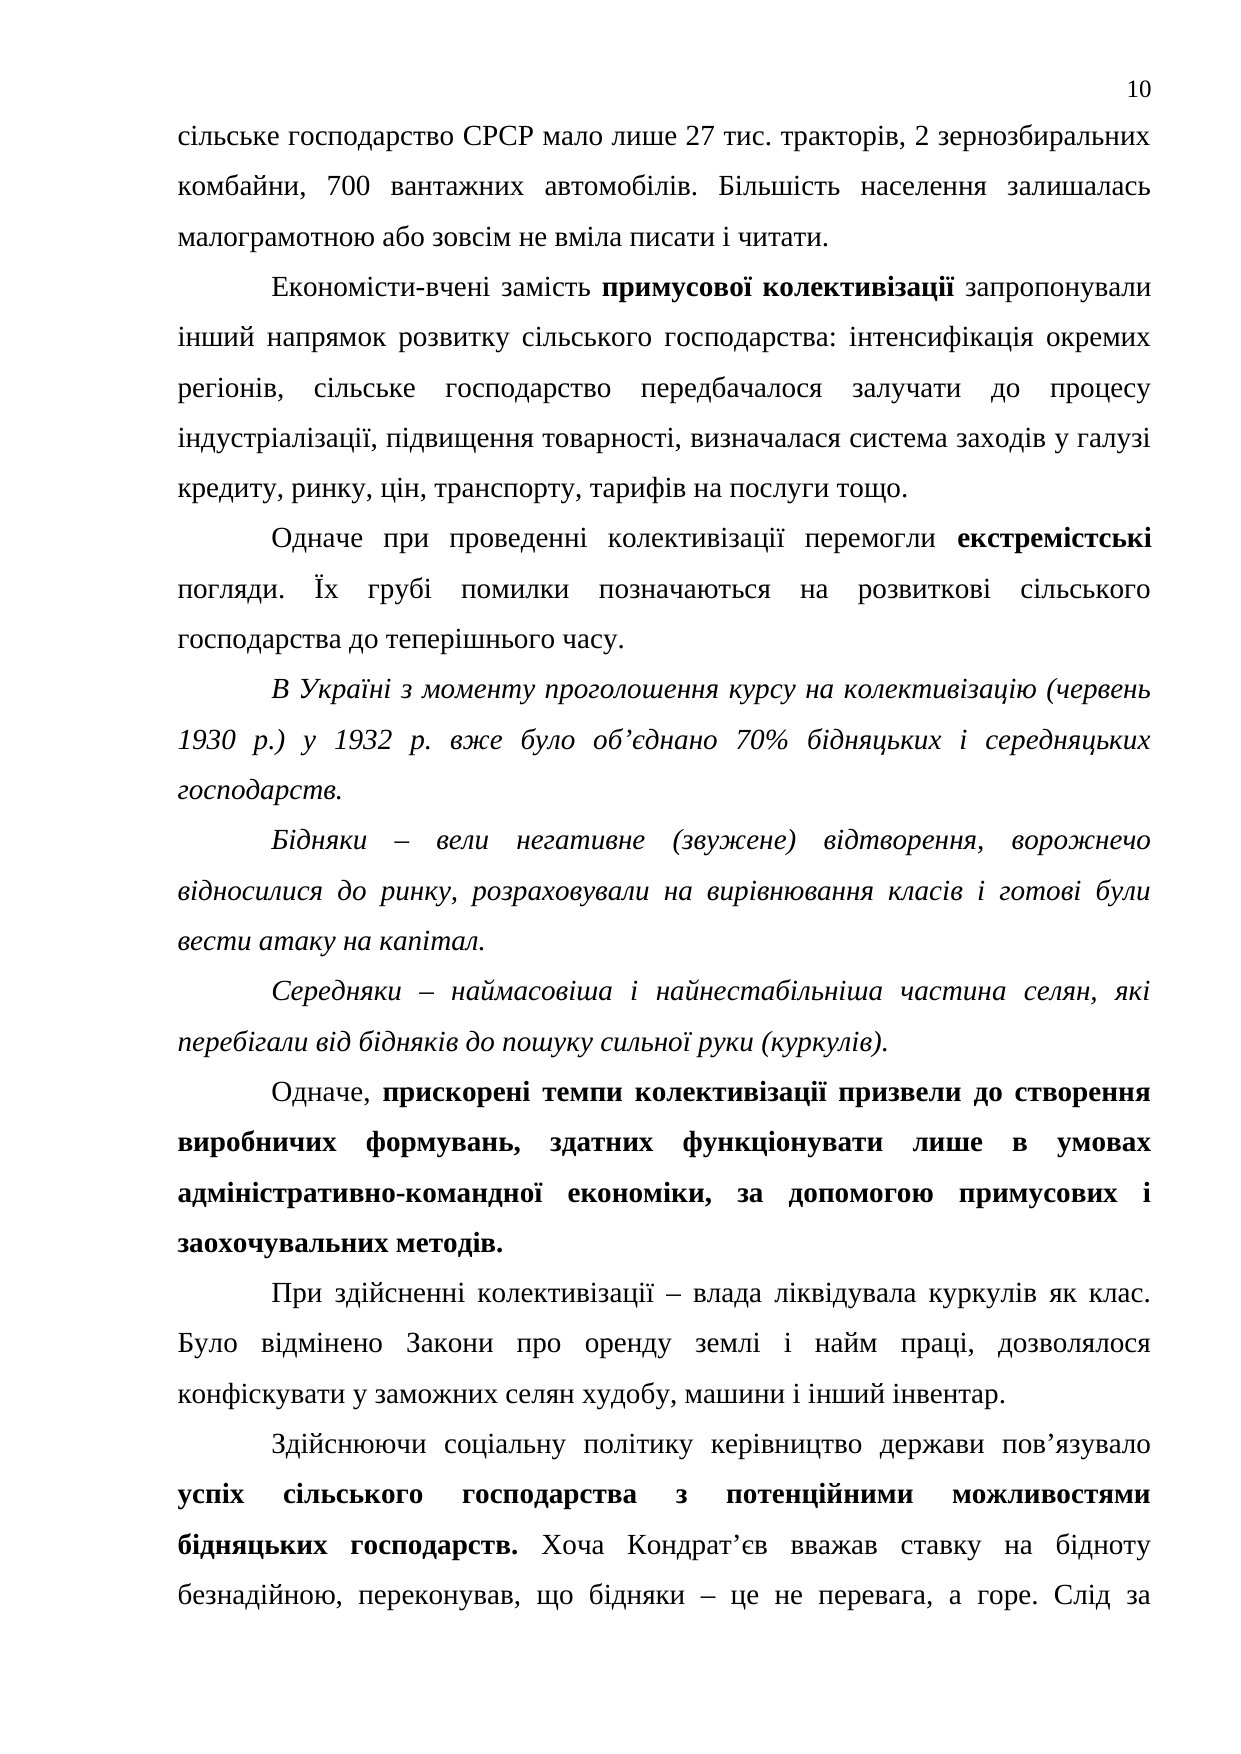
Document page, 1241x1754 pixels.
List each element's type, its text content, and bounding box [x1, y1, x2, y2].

title Середняки – наймасовіша і найнестабільніша частина селян, які перебігали від бідняків до пошуку сильної руки (куркулів). [177, 973, 1152, 1057]
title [177, 1426, 1152, 1611]
title При здійсненні колективізації – влада ліквідувала куркулів як клас. Було відмінено Закони про оренду землі і найм праці, дозволялося конфіскувати у заможних селян худобу, машини і інший інвентар. [177, 1275, 1152, 1409]
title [177, 118, 1152, 252]
title В Україні з моменту проголошення курсу на колективізацію (червень 1930 р.) у 1932 р. вже було об’єднано 70% бідняцьких і середняцьких господарств. [177, 672, 1152, 806]
title Бідняки – вели негативне (звужене) відтворення, ворожнечо відносилися до ринку, розраховували на вирівнювання класів і готові були вести атаку на капітал. [177, 822, 1152, 957]
title Одначе при проведенні колективізації перемогли екстремістські погляди. Їх грубі помилки позначаються на розвиткові сільського господарства до теперішнього часу. [177, 521, 1152, 655]
title Одначе, прискорені темпи колективізації призвели до створення виробничих формувань, здатних функціонувати лише в умовах адміністративно-командної економіки, за допомогою примусових і заохочувальних методів. [177, 1074, 1152, 1258]
title Економісти-вчені замість примусової колективізації запропонували інший напрямок розвитку сільського господарства: інтенсифікація окремих регіонів, сільське господарство передбачалося залучати до процесу індустріалізації, підвищення товарності, визначалася система заходів у галузі кредиту, ринку, цін, транспорту, тарифів на послуги тощо. [177, 269, 1152, 504]
